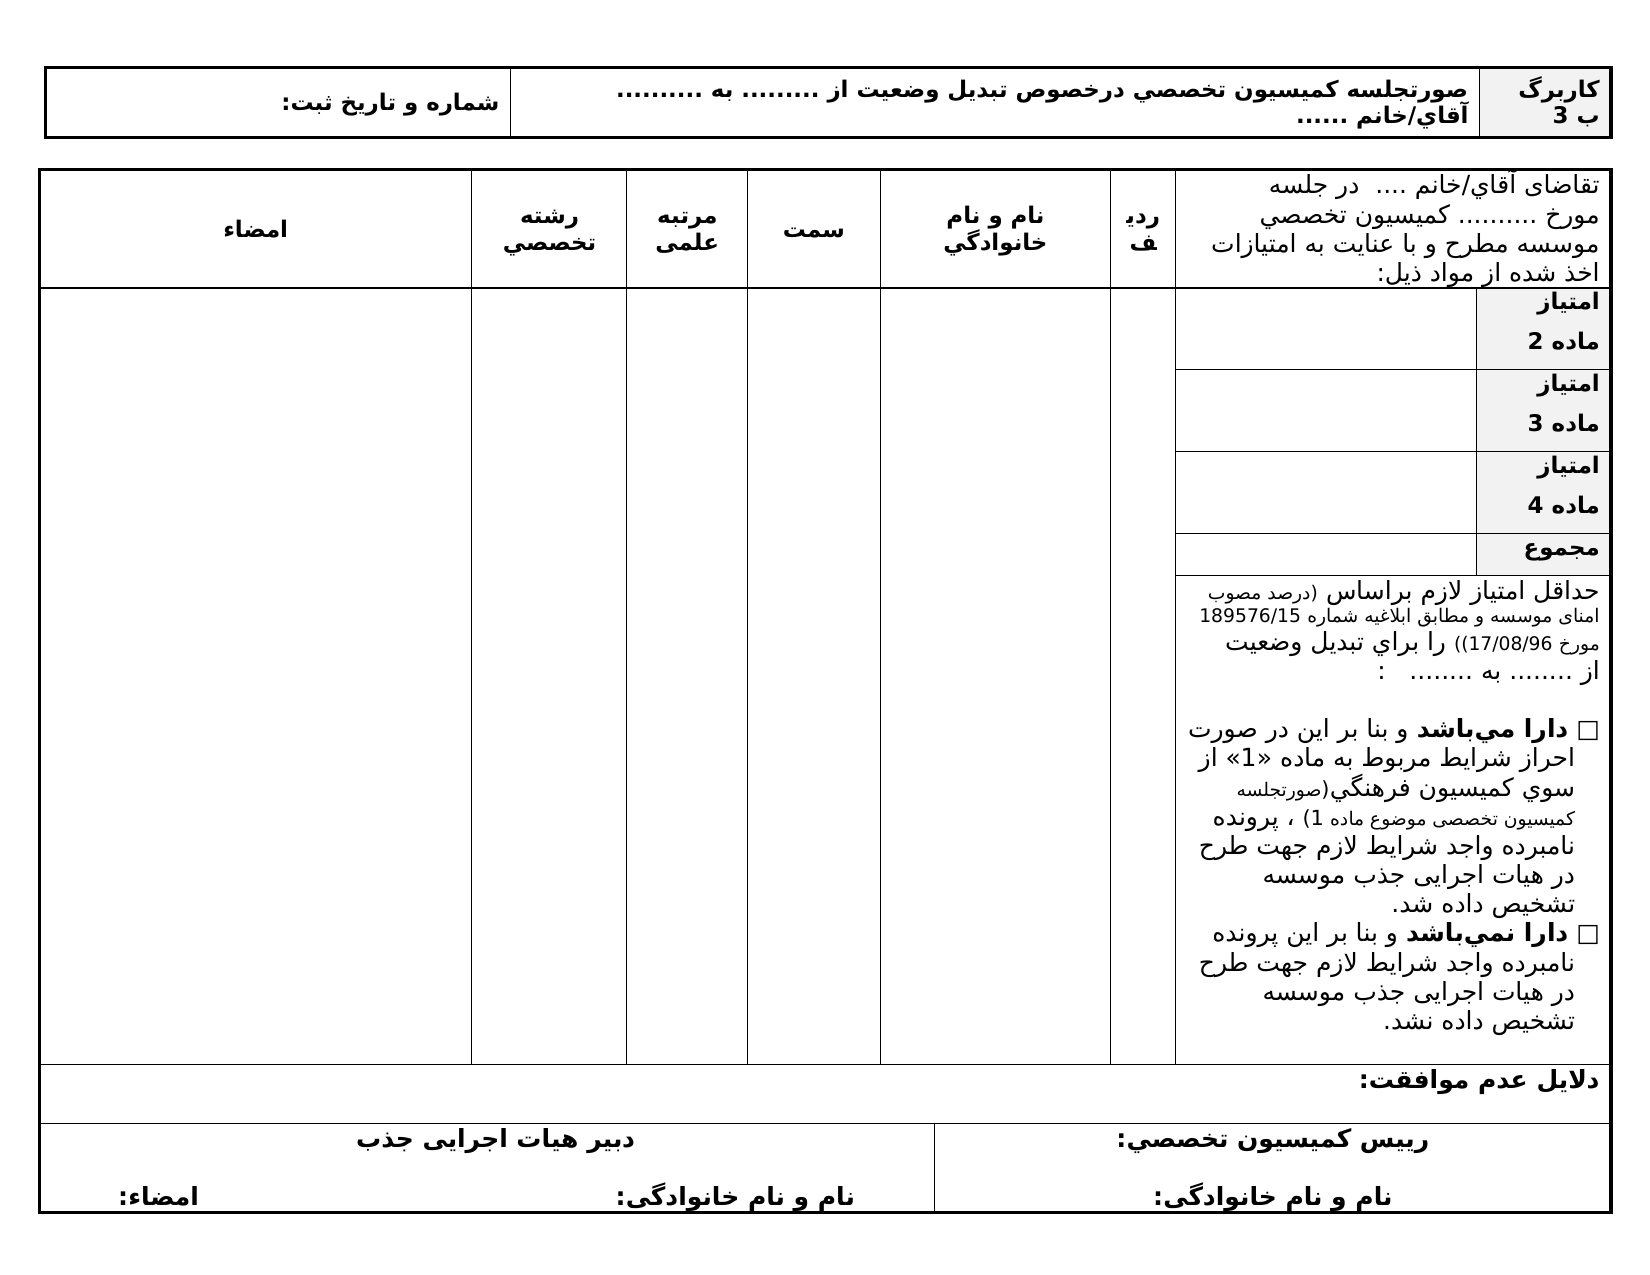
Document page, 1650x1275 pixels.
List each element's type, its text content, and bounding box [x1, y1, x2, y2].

table_cell [1176, 452, 1476, 533]
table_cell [935, 1124, 1609, 1211]
table_cell [1176, 289, 1476, 369]
table_cell [1176, 370, 1476, 451]
table_header صورتجلسه كميسيون تخصصي درخصوص تبدیل وضعیت از ......... به .......... آقاي/خانم ...... [511, 69, 1479, 136]
table_cell حداقل امتياز لازم براساس (درصد مصوب امنای موسسه و مطابق ابلاغیه شماره 189576/15 مورخ 17/08/96)) را براي تبدیل وضعیت از ........ به ........ : □ دارا مي‌باشد و بنا بر اين در صورت احراز شرایط مربوط به ماده «1» از سوي كميسيون فرهنگي(صورتجلسه کمیسیون تخصصی موضوع ماده 1) ، پرونده نامبرده واجد شرايط لازم جهت طرح در هیات اجرایی جذب موسسه تشخيص داده شد. □ دارا نمي‌باشد و بنا بر اين پرونده نامبرده واجد شرايط لازم جهت طرح در هیات اجرایی جذب موسسه تشخيص داده نشد. [1176, 576, 1609, 1064]
table_cell [627, 289, 747, 1064]
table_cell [41, 1124, 934, 1211]
table_cell [41, 289, 471, 1064]
table_cell [748, 289, 880, 1064]
table_cell امتیاز ماده 3 [1477, 370, 1609, 451]
table_cell دلايل عدم موافقت: [41, 1065, 1609, 1123]
table_cell مجموع [1477, 534, 1609, 575]
table_cell امتیاز ماده 2 [1477, 289, 1609, 369]
table_cell [472, 289, 626, 1064]
table_header رشته تخصصي [472, 171, 626, 287]
table_header نام و نام خانوادگي [881, 171, 1110, 287]
table_header امضاء [41, 171, 471, 287]
table_cell [1111, 289, 1175, 1064]
table_header تقاضای آقاي/خانم .... در جلسه مورخ .......... كميسيون تخصصي موسسه مطرح و با عنايت به امتیازات اخذ شده از مواد ذیل: [1176, 171, 1609, 287]
table_header شماره و تاريخ ثبت: [47, 69, 510, 136]
table_header مرتبه علمی [627, 171, 747, 287]
table_header سمت [748, 171, 880, 287]
table_cell [881, 289, 1110, 1064]
table_cell امتیاز ماده 4 [1477, 452, 1609, 533]
table_cell [1176, 534, 1476, 575]
table_header ردیف [1111, 171, 1175, 287]
table_header كاربرگ ب 3 [1480, 69, 1609, 136]
